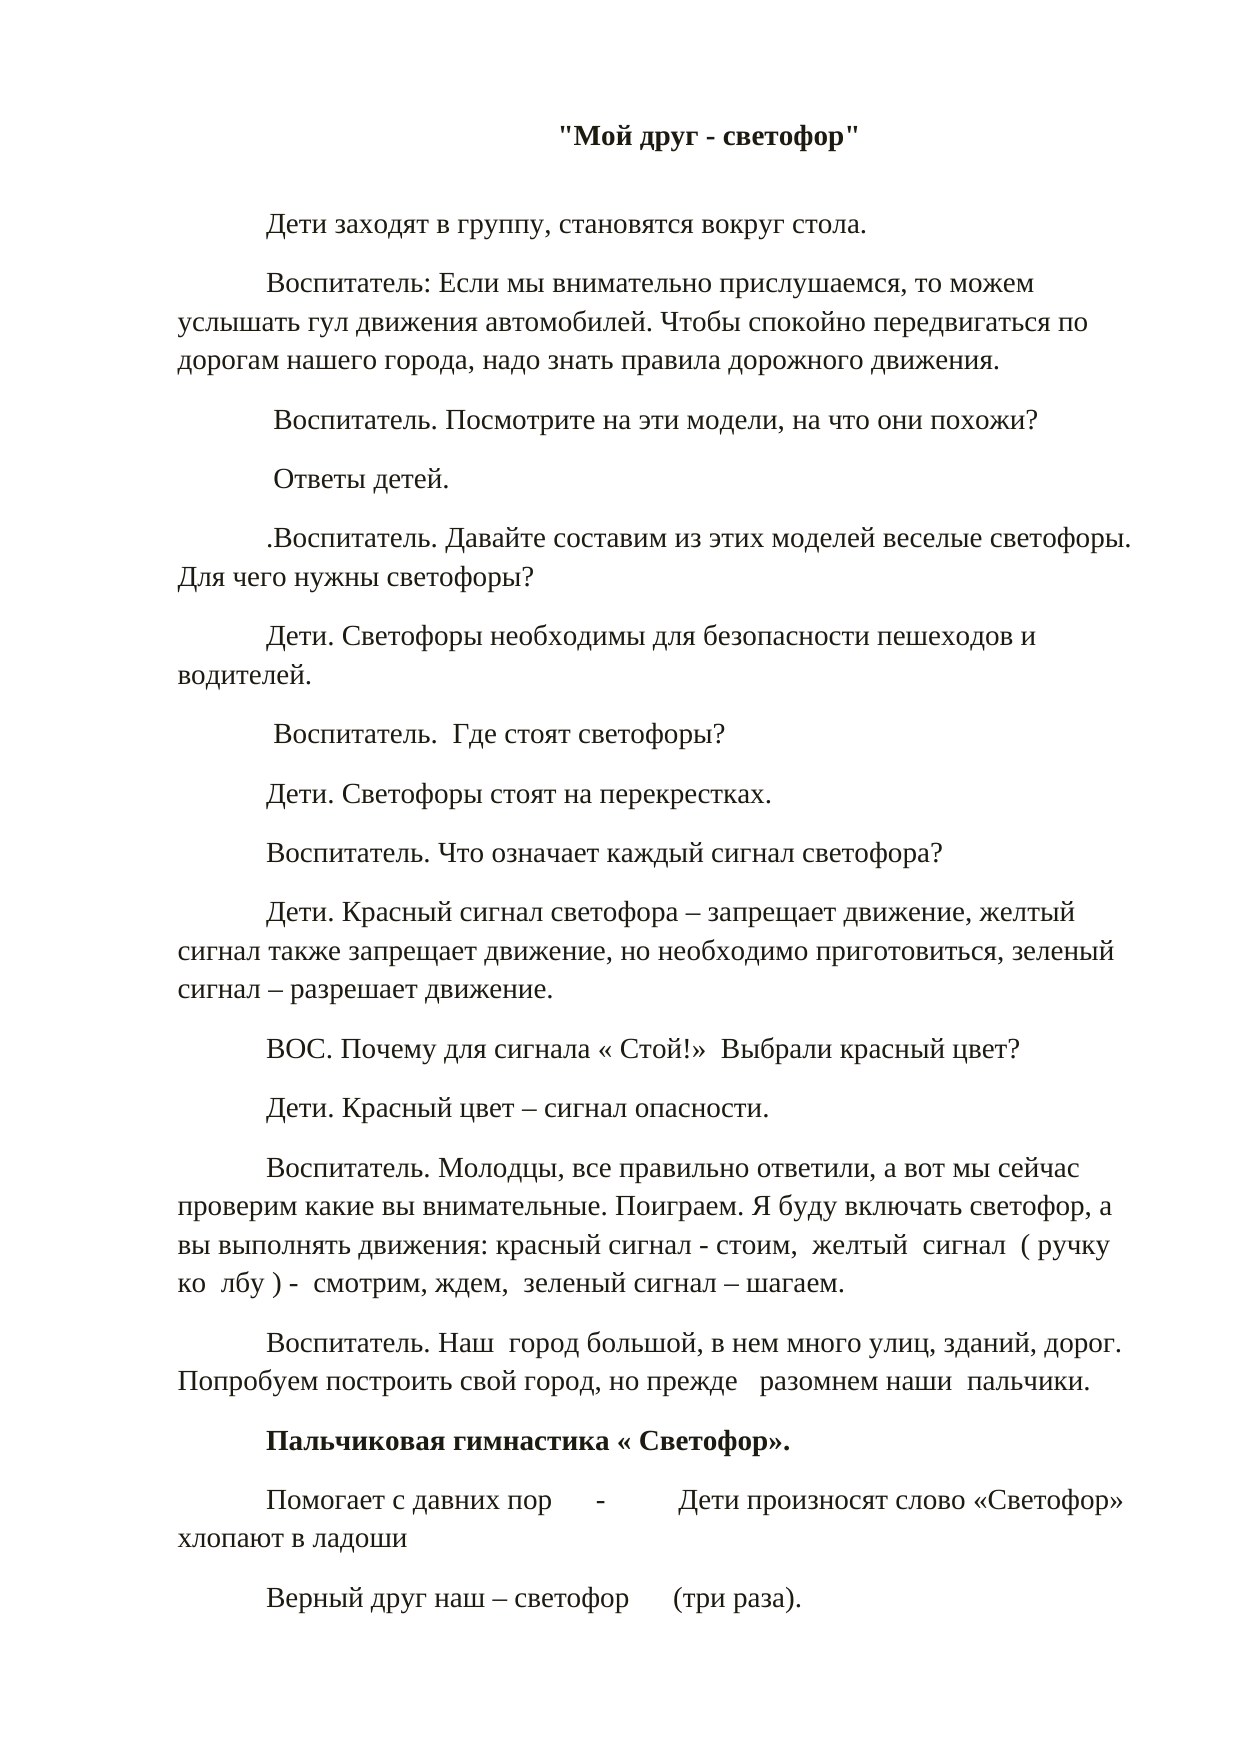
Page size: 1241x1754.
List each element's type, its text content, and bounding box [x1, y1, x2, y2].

text Помогает с давних пор - Дети произносят слово «Светофор» хлопают в ладоши [177, 1482, 1152, 1554]
text Дети. Светофоры необходимы для безопасности пешеходов и водителей. [177, 618, 1152, 691]
text Верный друг наш – светофор (три раза). [177, 1580, 1152, 1613]
text "Мой друг - светофор" [177, 118, 1152, 152]
text Воспитатель. Наш город большой, в нем много улиц, зданий, дорог. Попробуем построить свой город, но прежде разомнем наши пальчики. [177, 1325, 1152, 1397]
text Ответы детей. [177, 461, 1152, 495]
text Дети. Красный цвет – сигнал опасности. [177, 1090, 1152, 1124]
text .Воспитатель. Давайте составим из этих моделей веселые светофоры. Для чего нужны светофоры? [177, 521, 1152, 593]
text Воспитатель. Молодцы, все правильно ответили, а вот мы сейчас проверим какие вы внимательные. Поиграем. Я буду включать светофор, а вы выполнять движения: красный сигнал - стоим, желтый сигнал ( ручку ко лбу ) - смотрим, ждем, зеленый сигнал – шагаем. [177, 1150, 1152, 1299]
text Дети заходят в группу, становятся вокруг стола. [177, 206, 1152, 239]
text Воспитатель. Что означает каждый сигнал светофора? [177, 835, 1152, 869]
text Дети. Светофоры стоят на перекрестках. [177, 776, 1152, 809]
text Воспитатель: Если мы внимательно прислушаемся, то можем услышать гул движения автомобилей. Чтобы спокойно передвигаться по дорогам нашего города, надо знать правила дорожного движения. [177, 265, 1152, 376]
text Воспитатель. Посмотрите на эти модели, на что они похожи? [177, 402, 1152, 435]
text Воспитатель. Где стоят светофоры? [177, 716, 1152, 750]
text Дети. Красный сигнал светофора – запрещает движение, желтый сигнал также запрещает движение, но необходимо приготовиться, зеленый сигнал – разрешает движение. [177, 894, 1152, 1005]
text Пальчиковая гимнастика « Светофор». [177, 1423, 1152, 1456]
text ВОС. Почему для сигнала « Стой!» Выбрали красный цвет? [177, 1031, 1152, 1064]
